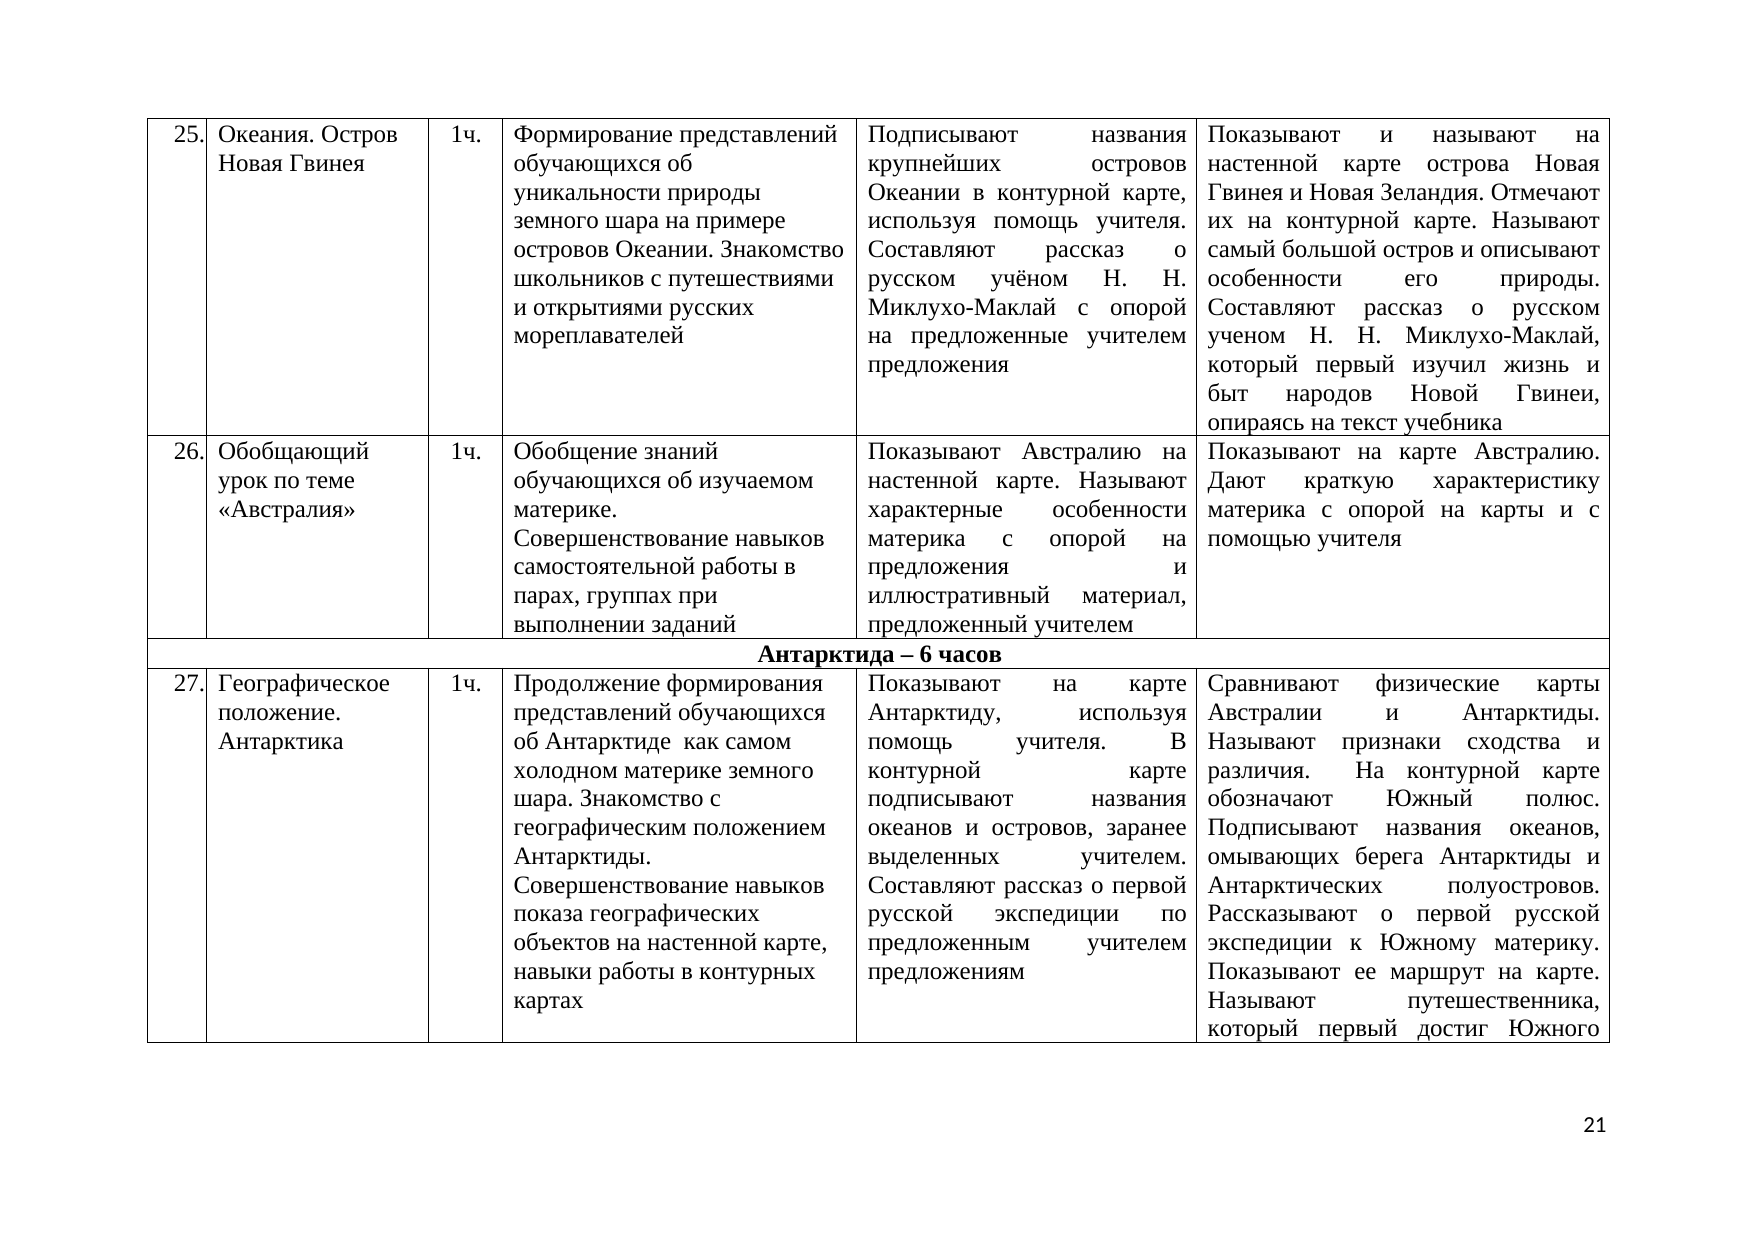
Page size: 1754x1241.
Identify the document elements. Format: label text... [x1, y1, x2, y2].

table_cell Антарктида – 6 часов [148, 639, 1609, 667]
table_cell Показывают Австралию на настенной карте. Называют характерные особенности материка с опорой на предложения и иллюстративный материал, предложенный учителем [857, 436, 1196, 638]
table_header 1ч. [429, 119, 502, 435]
table_cell Обобщение знаний обучающихся об изучаемом материке. Совершенствование навыков самостоятельной работы в парах, группах при выполнении заданий [503, 436, 856, 638]
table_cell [207, 669, 428, 1042]
table_header Подписывают названия крупнейших островов Океании в контурной карте, используя помощь учителя. Составляют рассказ о русском учёном Н. Н. Миклухо-Маклай с опорой на предложенные учителем предложения [857, 119, 1196, 435]
table_cell [148, 669, 206, 1042]
table_cell 1ч. [429, 436, 502, 638]
table_cell 1ч. [429, 669, 502, 1042]
table_header Формирование представлений обучающихся об уникальности природы земного шара на примере островов Океании. Знакомство школьников с путешествиями и открытиями русских мореплавателей [503, 119, 856, 435]
table_header Океания. Остров Новая Гвинея [207, 119, 428, 435]
table_header Показывают и называют на настенной карте острова Новая Гвинея и Новая Зеландия. Отмечают их на контурной карте. Называют самый большой остров и описывают особенности его природы. Составляют рассказ о русском ученом Н. Н. Миклухо-Маклай, который первый изучил жизнь и быт народов Новой Гвинеи, опираясь на текст учебника [1197, 119, 1609, 435]
table_cell Обобщающий урок по теме «Австралия» [207, 436, 428, 638]
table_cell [503, 669, 856, 1042]
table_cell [1197, 669, 1609, 1042]
table_header [148, 119, 206, 435]
table_cell [148, 436, 206, 638]
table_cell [857, 669, 1196, 1042]
table_cell Показывают на карте Австралию. Дают краткую характеристику материка с опорой на карты и с помощью учителя [1197, 436, 1609, 638]
